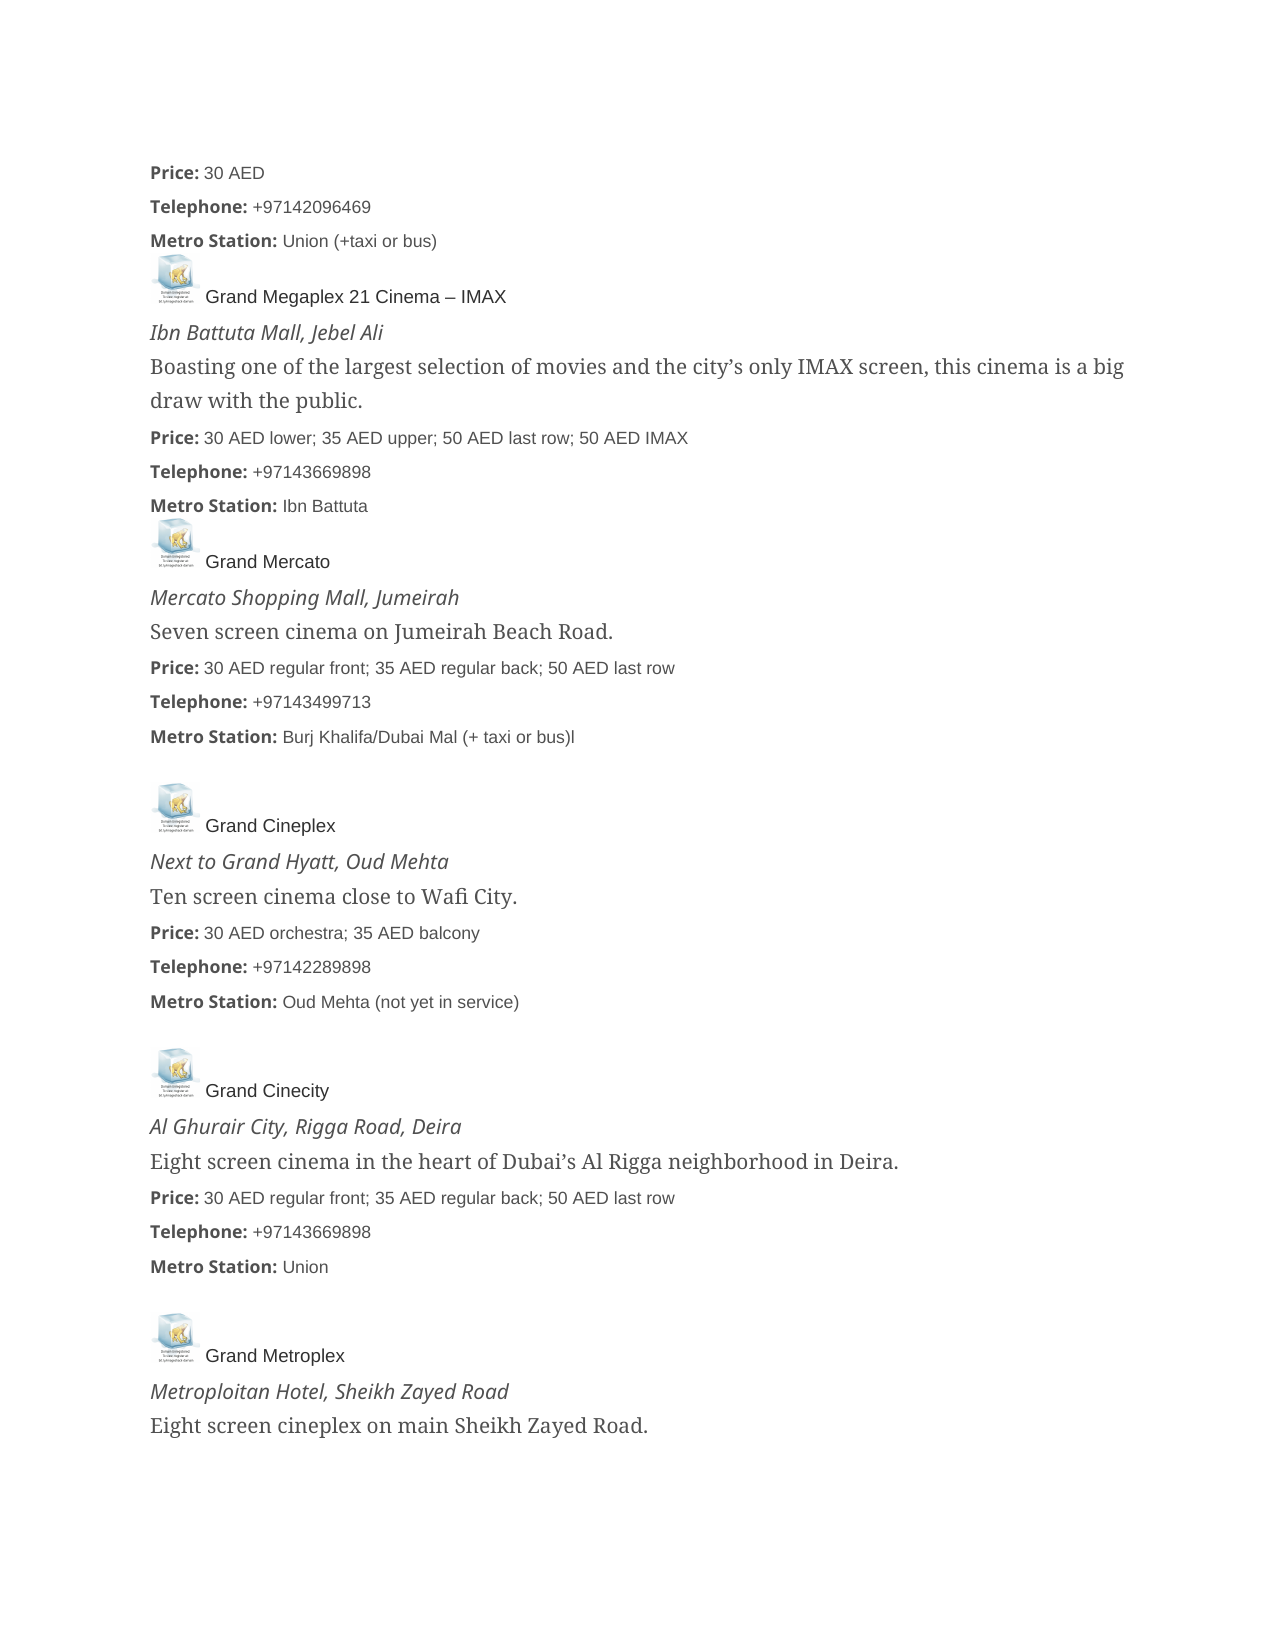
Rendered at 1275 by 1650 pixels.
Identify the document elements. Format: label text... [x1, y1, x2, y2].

text Price: 30 AED regular front; 35 AED regular back; 50 AED last row Telephone: +97143499713 Metro Station: Burj Khalifa/Dubai Mal (+ taxi or bus)l [150, 645, 1125, 783]
text Price: 30 AED orchestra; 35 AED balcony Telephone: +97142289898 Metro Station: Oud Mehta (not yet in service) [150, 910, 1125, 1048]
text Grand Cinecity [150, 1048, 1125, 1102]
text Price: 30 AED regular front; 35 AED regular back; 50 AED last row Telephone: +97143669898 Metro Station: Union [150, 1175, 1125, 1313]
text Grand Cineplex [150, 783, 1125, 837]
text Grand Metroplex [150, 1313, 1125, 1367]
text Metroploitan Hotel, Sheikh Zayed Road Eight screen cineplex on main Sheikh Zayed Road. [150, 1371, 1125, 1440]
picture [150, 253, 200, 304]
text Mercato Shopping Mall, Jumeirah Seven screen cinema on Jumeirah Beach Road. [150, 577, 1125, 645]
picture [150, 1312, 200, 1363]
picture [150, 1047, 200, 1098]
text Next to Grand Hyatt, Oud Mehta Ten screen cinema close to Wafi City. [150, 842, 1125, 910]
text Grand Megaplex 21 Cinema – IMAX [150, 253, 1125, 307]
text Price: 30 AED Telephone: +97142096469 Metro Station: Union (+taxi or bus) [150, 150, 1125, 253]
text Al Ghurair City, Rigga Road, Deira Eight screen cinema in the heart of Dubai’s Al Rigga neighborhood in Deira. [150, 1106, 1125, 1175]
text Ibn Battuta Mall, Jebel Ali Boasting one of the largest selection of movies and the city’s only IMAX screen, this cinema is a big draw with the public. [150, 312, 1125, 415]
picture [150, 518, 200, 568]
picture [150, 782, 200, 833]
text Grand Mercato [150, 518, 1125, 572]
text Price: 30 AED lower; 35 AED upper; 50 AED last row; 50 AED IMAX Telephone: +97143669898 Metro Station: Ibn Battuta [150, 415, 1125, 518]
